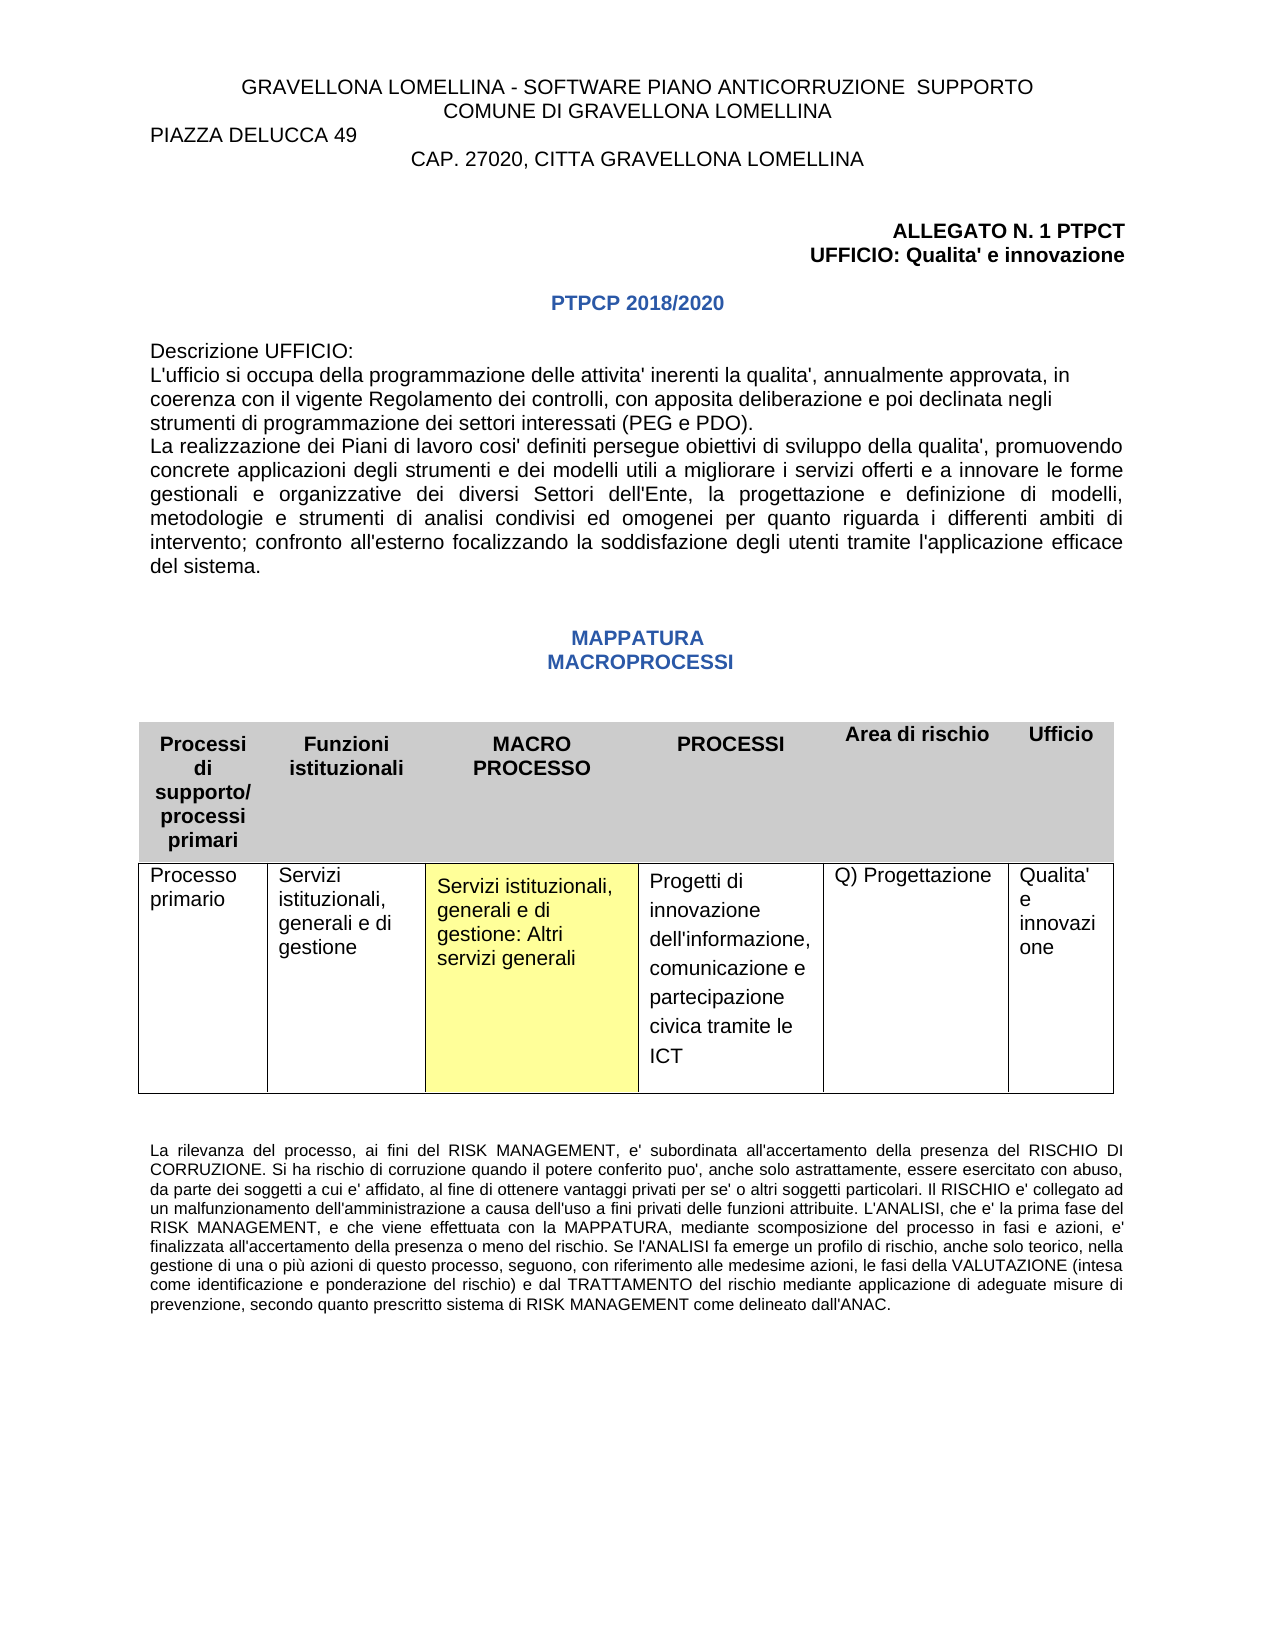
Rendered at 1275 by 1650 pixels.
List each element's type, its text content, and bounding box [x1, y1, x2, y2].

table_cell Servizi istituzionali, generali e di gestione: Altri servizi generali [426, 864, 638, 1092]
text COMUNE DI GRAVELLONA LOMELLINA [150, 99, 1125, 123]
table_header Funzioni istituzionali [267, 722, 426, 862]
text MACROPROCESSI [150, 650, 1125, 674]
table_cell Processo primario [139, 864, 267, 1092]
text L'ufficio si occupa della programmazione delle attivita' inerenti la qualita', annualmente approvata, in coerenza con il vigente Regolamento dei controlli, con apposita deliberazione e poi declinata negli strumenti di programmazione dei settori interessati (PEG e PDO). [150, 362, 1125, 434]
text MAPPATURA [150, 626, 1125, 650]
table_cell Q) Progettazione [824, 864, 1008, 1092]
text PTPCP 2018/2020 [150, 291, 1125, 314]
text GRAVELLONA LOMELLINA - SOFTWARE PIANO ANTICORRUZIONE SUPPORTO [150, 75, 1125, 99]
text Descrizione UFFICIO: [150, 338, 1125, 362]
table_header PROCESSI [638, 722, 823, 862]
table_header Ufficio [1008, 722, 1114, 862]
table_cell Progetti di innovazione dell'informazione, comunicazione e partecipazione civica tramite le ICT [639, 864, 823, 1092]
text CAP. 27020, CITTA GRAVELLONA LOMELLINA [150, 147, 1125, 171]
table_header MACRO PROCESSO [426, 722, 638, 862]
text ALLEGATO N. 1 PTPCT [150, 219, 1125, 243]
table_cell Servizi istituzionali, generali e di gestione [268, 864, 425, 1092]
table_header Processi di supporto/processi primari [139, 722, 267, 862]
table_cell Qualita' e innovazione [1009, 864, 1113, 1092]
table_header Area di rischio [823, 722, 1008, 862]
text La realizzazione dei Piani di lavoro cosi' definiti persegue obiettivi di sviluppo della qualita', promuovendo concrete applicazioni degli strumenti e dei modelli utili a migliorare i servizi offerti e a innovare le forme gestionali e organizzative dei diversi Settori dell'Ente, la progettazione e definizione di modelli, metodologie e strumenti di analisi condivisi ed omogenei per quanto riguarda i differenti ambiti di intervento; confronto all'esterno focalizzando la soddisfazione degli utenti tramite l'applicazione efficace del sistema. [150, 434, 1125, 578]
text UFFICIO: Qualita' e innovazione [150, 243, 1125, 267]
text PIAZZA DELUCCA 49 [150, 123, 1125, 147]
text La rilevanza del processo, ai fini del RISK MANAGEMENT, e' subordinata all'accertamento della presenza del RISCHIO DI CORRUZIONE. Si ha rischio di corruzione quando il potere conferito puo', anche solo astrattamente, essere esercitato con abuso, da parte dei soggetti a cui e' affidato, al fine di ottenere vantaggi privati per se' o altri soggetti particolari. Il RISCHIO e' collegato ad un malfunzionamento dell'amministrazione a causa dell'uso a fini privati delle funzioni attribuite. L'ANALISI, che e' la prima fase del RISK MANAGEMENT, e che viene effettuata con la MAPPATURA, mediante scomposizione del processo in fasi e azioni, e' finalizzata all'accertamento della presenza o meno del rischio. Se l'ANALISI fa emerge un profilo di rischio, anche solo teorico, nella gestione di una o più azioni di questo processo, seguono, con riferimento alle medesime azioni, le fasi della VALUTAZIONE (intesa come identificazione e ponderazione del rischio) e dal TRATTAMENTO del rischio mediante applicazione di adeguate misure di prevenzione, secondo quanto prescritto sistema di RISK MANAGEMENT come delineato dall'ANAC. [150, 1141, 1125, 1313]
